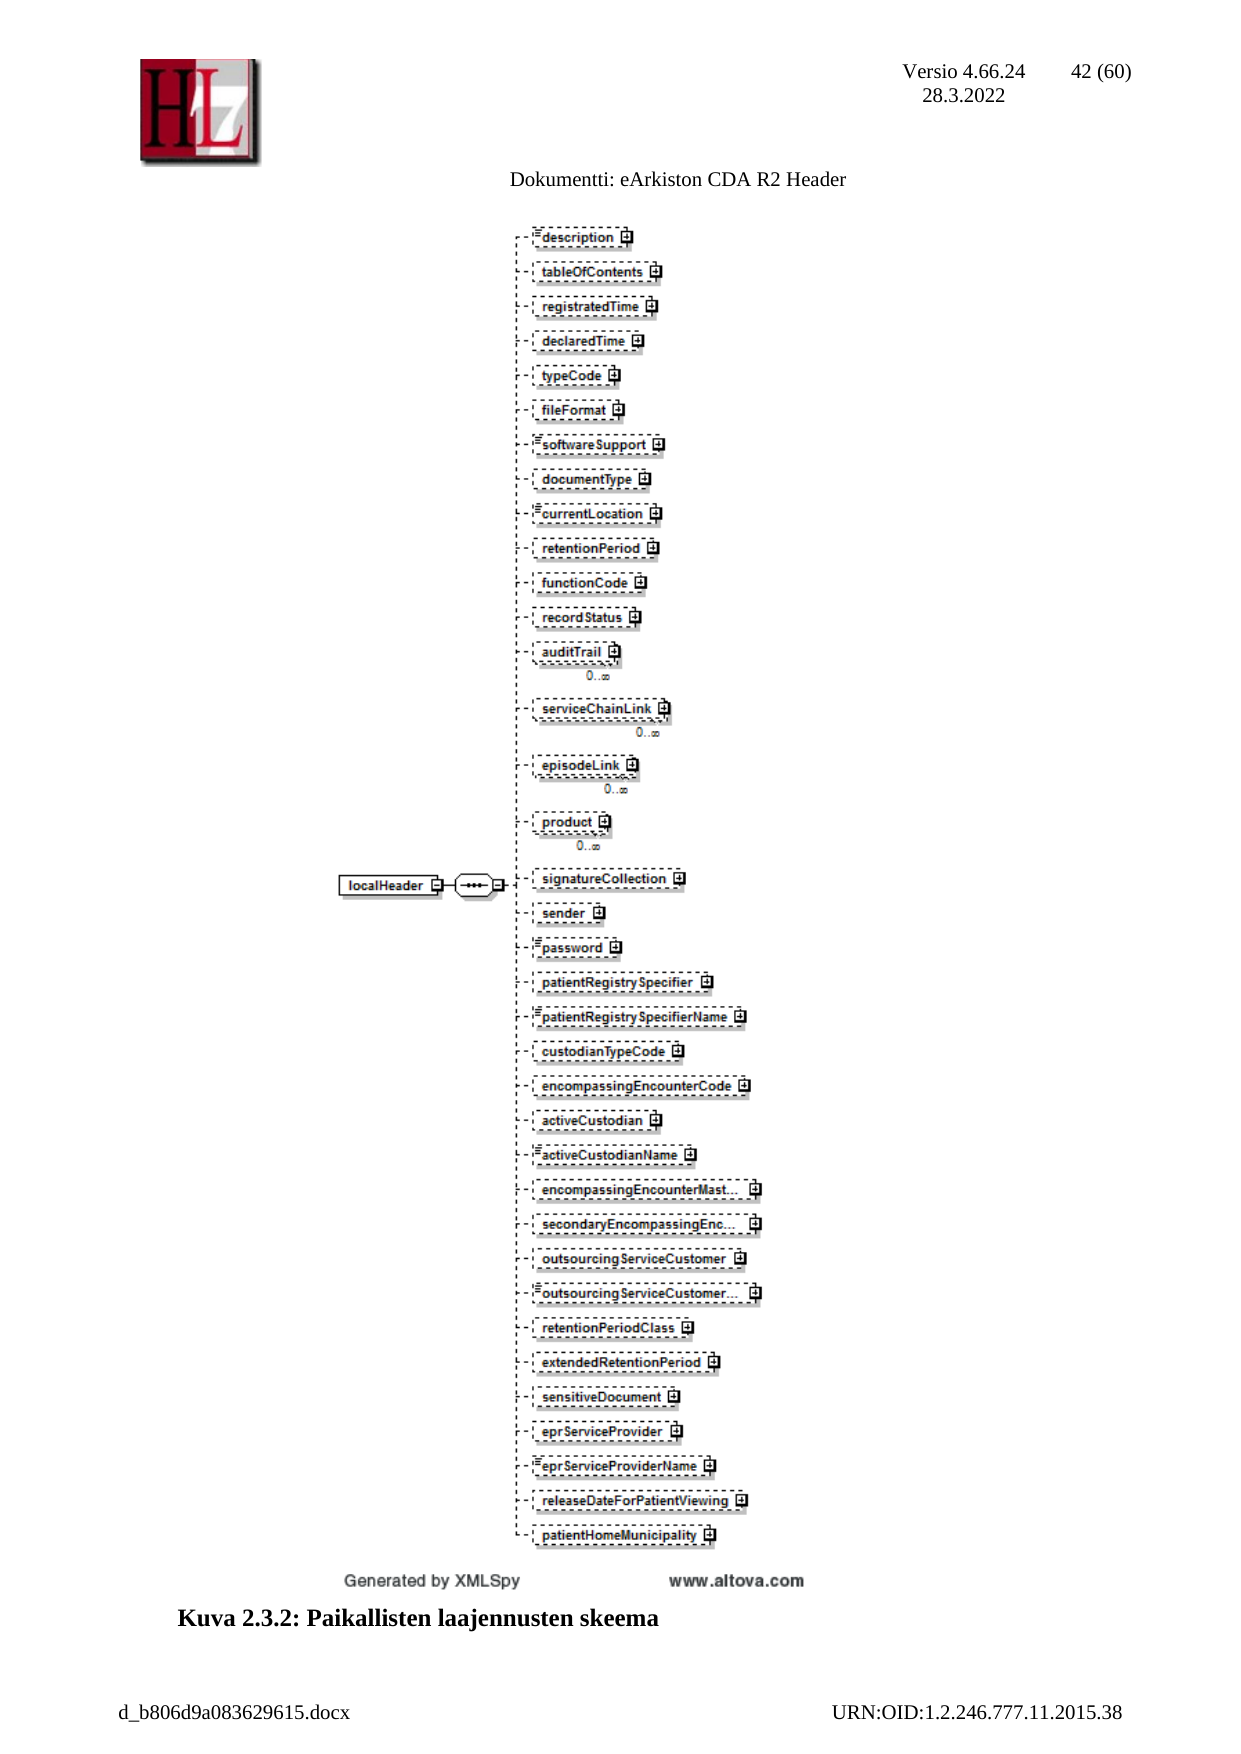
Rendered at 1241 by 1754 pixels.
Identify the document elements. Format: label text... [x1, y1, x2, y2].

picture [140, 59, 263, 167]
picture [325, 220, 816, 1591]
text Kuva 2.3.2: Paikallisten laajennusten skeema [148, 1603, 1152, 1632]
